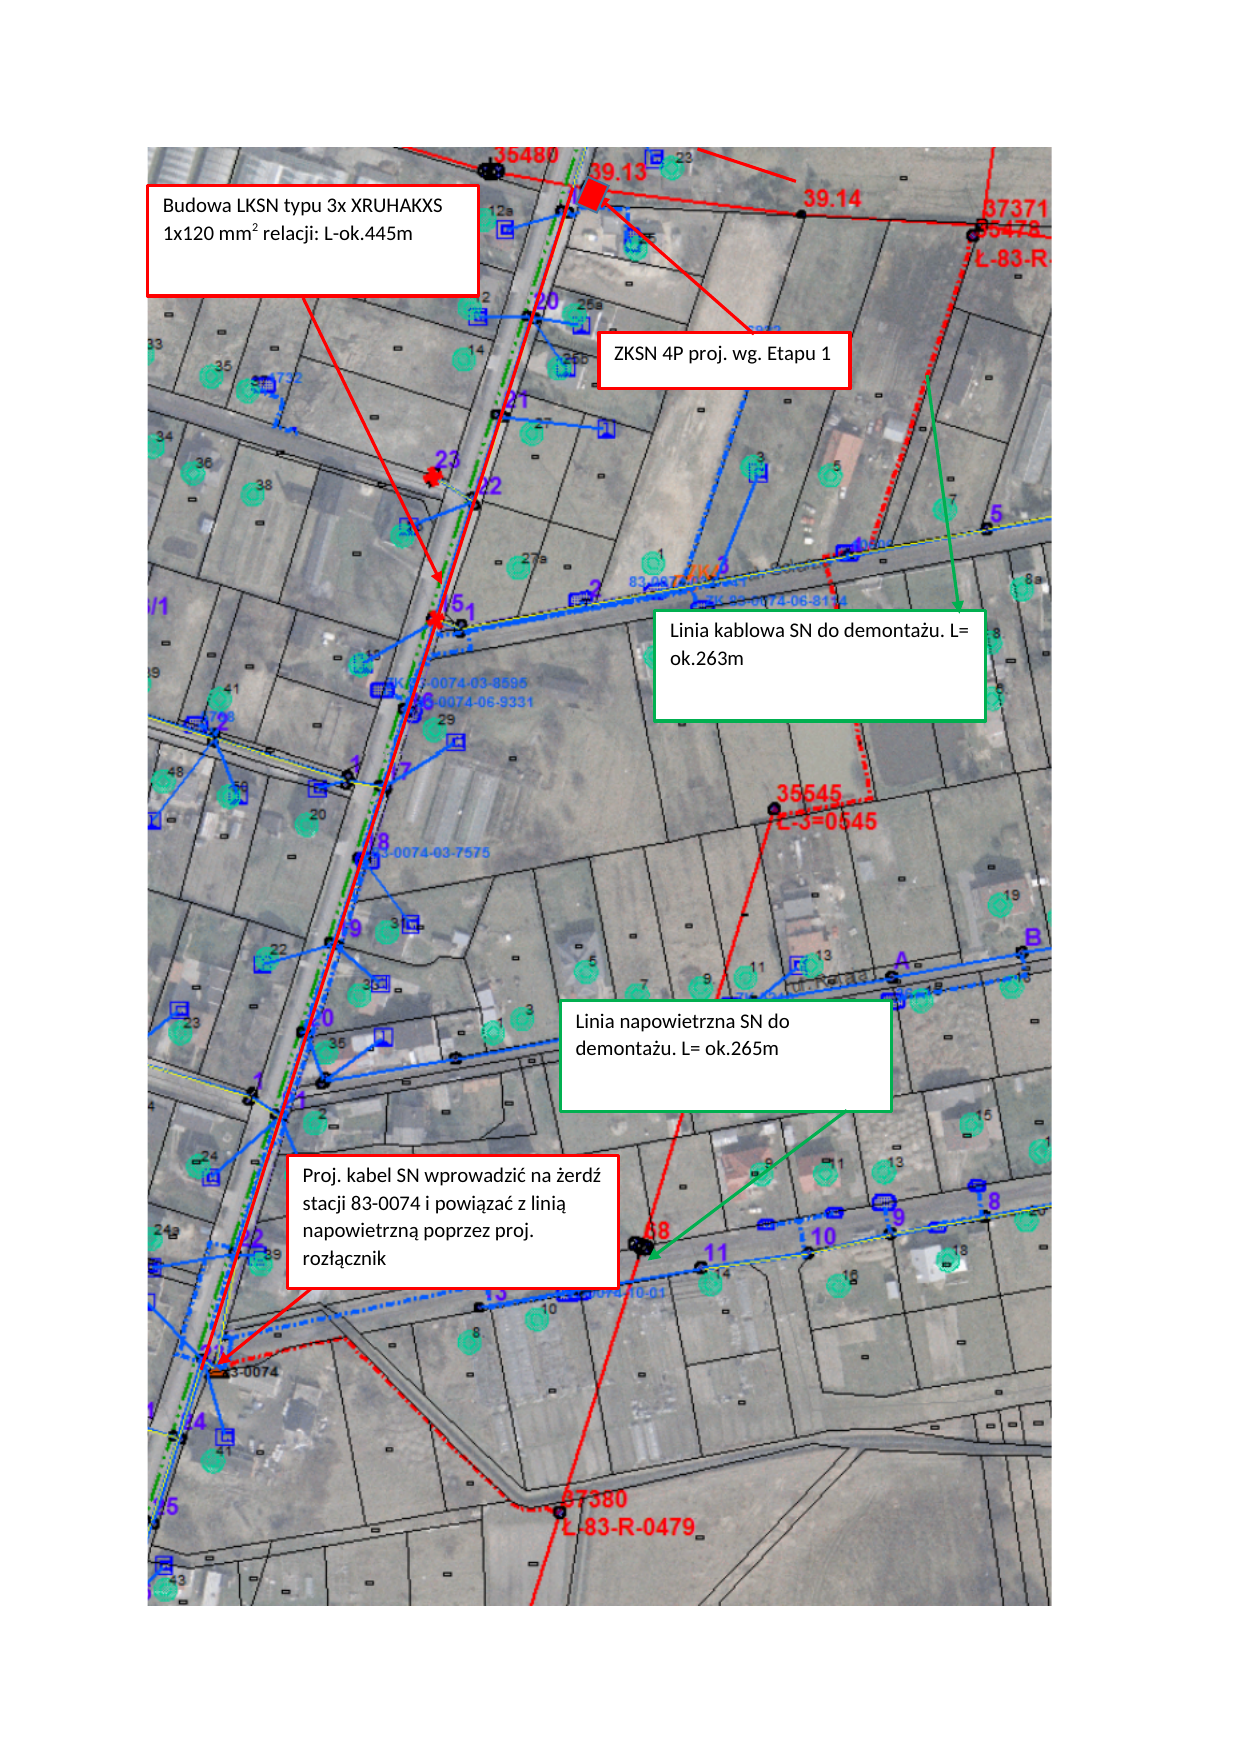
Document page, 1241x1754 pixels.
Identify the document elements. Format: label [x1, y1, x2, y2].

picture [147, 147, 1052, 1606]
